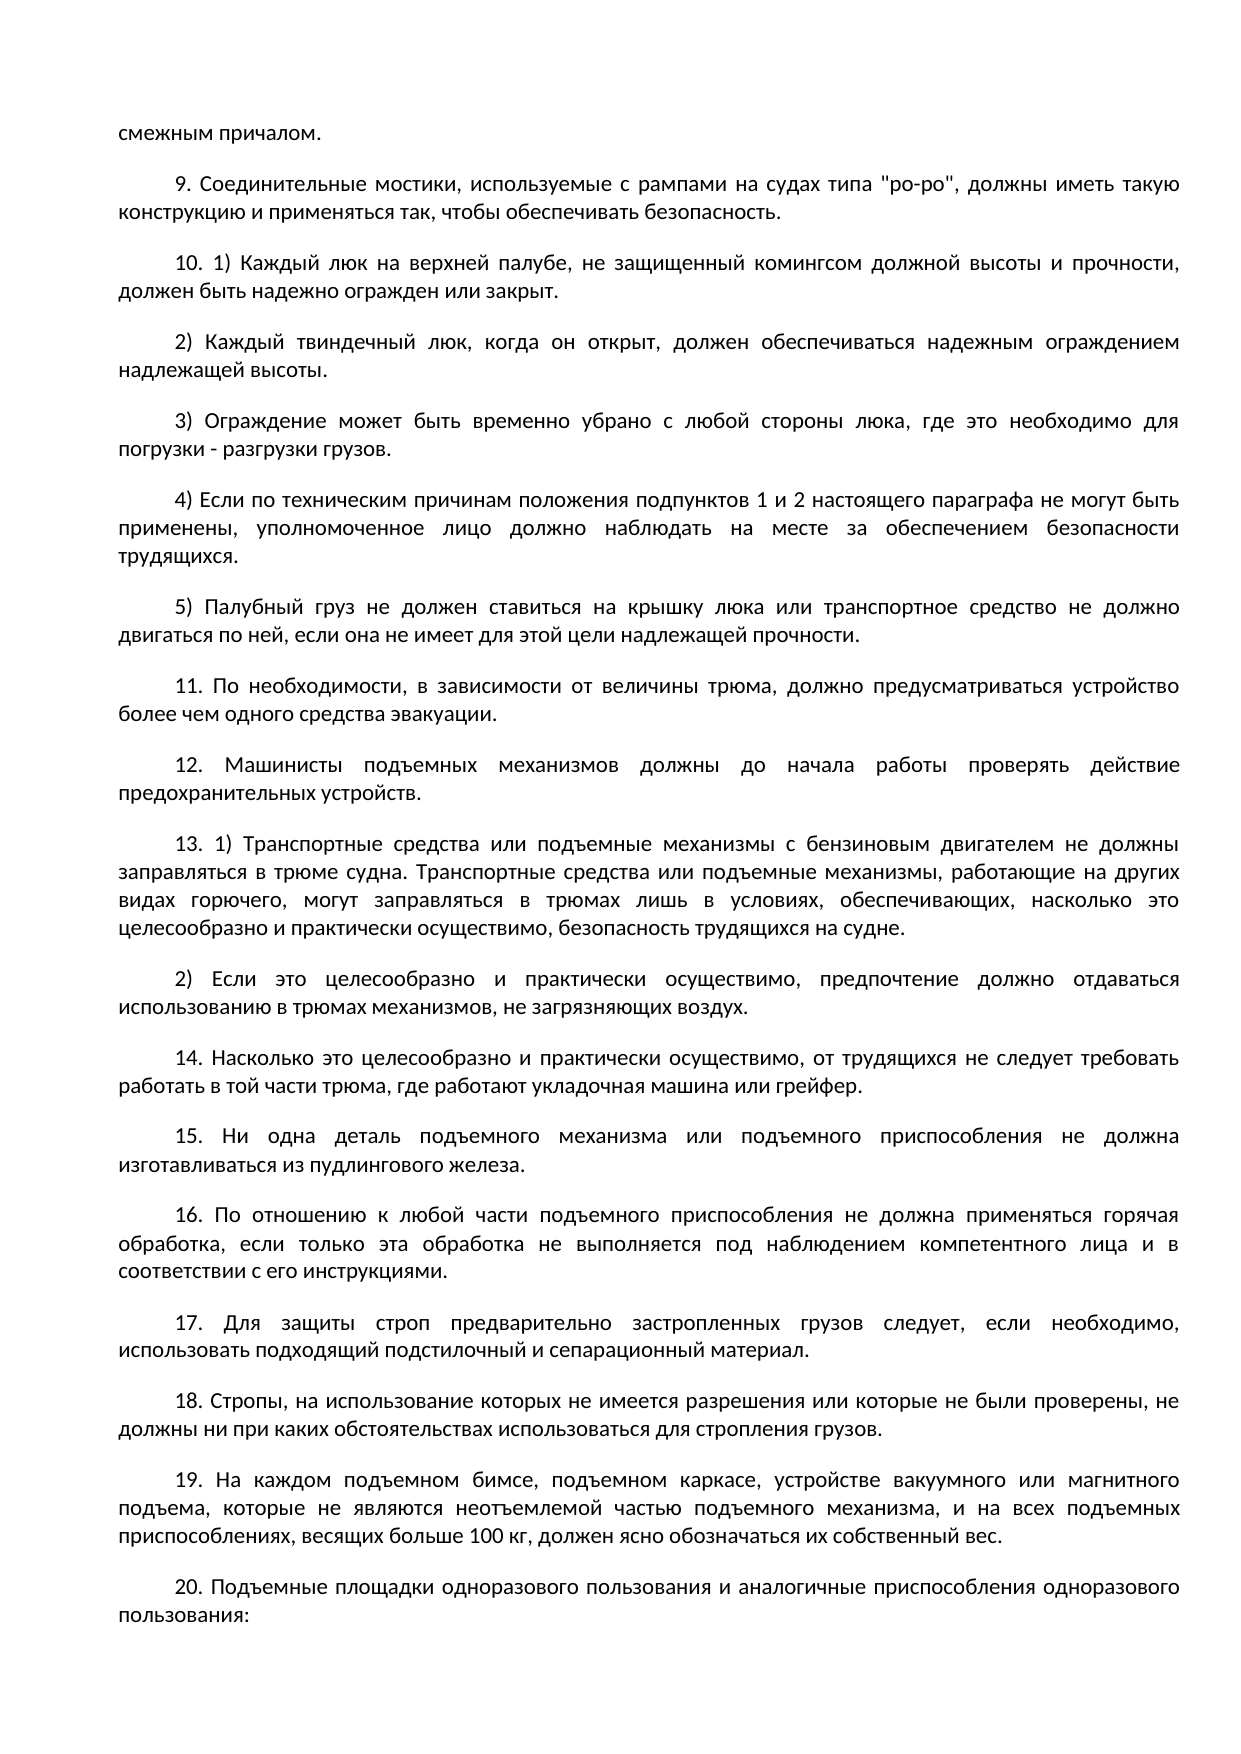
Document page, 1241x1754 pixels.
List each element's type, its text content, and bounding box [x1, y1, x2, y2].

text 17. Для защиты строп предварительно застропленных грузов следует, если необходимо, использовать подходящий подстилочный и сепарационный материал. [118, 1308, 1181, 1364]
text 2) Каждый твиндечный люк, когда он открыт, должен обеспечиваться надежным ограждением надлежащей высоты. [118, 327, 1181, 383]
text 10. 1) Каждый люк на верхней палубе, не защищенный комингсом должной высоты и прочности, должен быть надежно огражден или закрыт. [118, 248, 1181, 304]
text 12. Машинисты подъемных механизмов должны до начала работы проверять действие предохранительных устройств. [118, 750, 1181, 806]
text 11. По необходимости, в зависимости от величины трюма, должно предусматриваться устройство более чем одного средства эвакуации. [118, 671, 1181, 727]
text 20. Подъемные площадки одноразового пользования и аналогичные приспособления одноразового пользования: [118, 1572, 1181, 1628]
text 19. На каждом подъемном бимсе, подъемном каркасе, устройстве вакуумного или магнитного подъема, которые не являются неотъемлемой частью подъемного механизма, и на всех подъемных приспособлениях, весящих больше 100 кг, должен ясно обозначаться их собственный вес. [118, 1466, 1181, 1549]
text 15. Ни одна деталь подъемного механизма или подъемного приспособления не должна изготавливаться из пудлингового железа. [118, 1122, 1181, 1178]
text 16. По отношению к любой части подъемного приспособления не должна применяться горячая обработка, если только эта обработка не выполняется под наблюдением компетентного лица и в соответствии с его инструкциями. [118, 1201, 1181, 1285]
text 13. 1) Транспортные средства или подъемные механизмы с бензиновым двигателем не должны заправляться в трюме судна. Транспортные средства или подъемные механизмы, работающие на других видах горючего, могут заправляться в трюмах лишь в условиях, обеспечивающих, насколько это целесообразно и практически осуществимо, безопасность трудящихся на судне. [118, 829, 1181, 941]
text 14. Насколько это целесообразно и практически осуществимо, от трудящихся не следует требовать работать в той части трюма, где работают укладочная машина или грейфер. [118, 1043, 1181, 1099]
text 5) Палубный груз не должен ставиться на крышку люка или транспортное средство не должно двигаться по ней, если она не имеет для этой цели надлежащей прочности. [118, 592, 1181, 648]
text 18. Стропы, на использование которых не имеется разрешения или которые не были проверены, не должны ни при каких обстоятельствах использоваться для стропления грузов. [118, 1387, 1181, 1443]
text 9. Соединительные мостики, используемые с рампами на судах типа "ро-ро", должны иметь такую конструкцию и применяться так, чтобы обеспечивать безопасность. [118, 169, 1181, 225]
text 4) Если по техническим причинам положения подпунктов 1 и 2 настоящего параграфа не могут быть применены, уполномоченное лицо должно наблюдать на месте за обеспечением безопасности трудящихся. [118, 485, 1181, 569]
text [118, 118, 1181, 146]
text 3) Ограждение может быть временно убрано с любой стороны люка, где это необходимо для погрузки - разгрузки грузов. [118, 406, 1181, 462]
text 2) Если это целесообразно и практически осуществимо, предпочтение должно отдаваться использованию в трюмах механизмов, не загрязняющих воздух. [118, 964, 1181, 1020]
